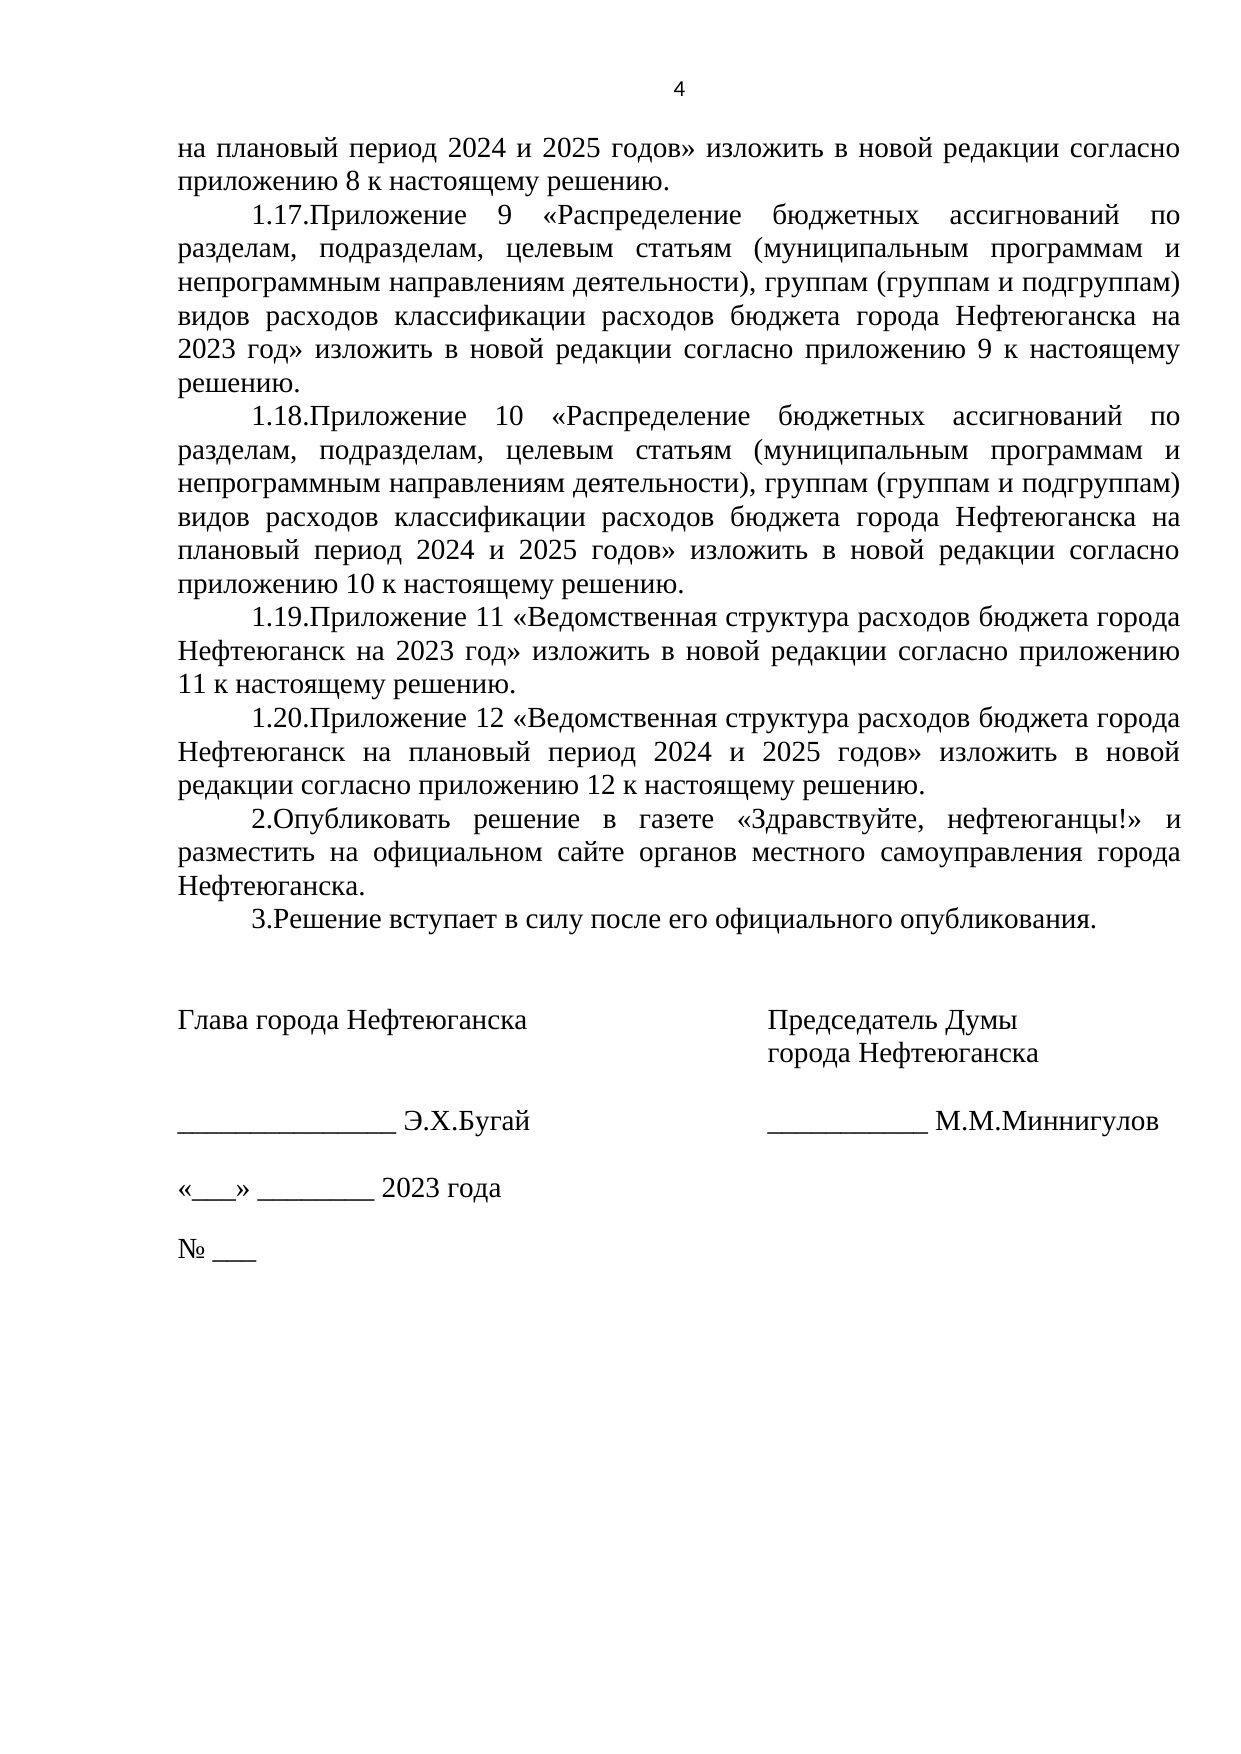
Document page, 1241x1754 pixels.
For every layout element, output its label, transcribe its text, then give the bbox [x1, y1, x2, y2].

text 1.20.Приложение 12 «Ведомственная структура расходов бюджета города Нефтеюганск на плановый период 2024 и 2025 годов» изложить в новой редакции согласно приложению 12 к настоящему решению. [177, 700, 1181, 801]
text города Нефтеюганска [177, 1036, 1181, 1069]
text 3.Решение вступает в силу после его официального опубликования. [177, 901, 1181, 935]
text «___» ________ 2023 года [177, 1170, 1181, 1203]
text 1.18.Приложение 10 «Распределение бюджетных ассигнований по разделам, подразделам, целевым статьям (муниципальным программам и непрограммным направлениям деятельности), группам (группам и подгруппам) видов расходов классификации расходов бюджета города Нефтеюганска на плановый период 2024 и 2025 годов» изложить в новой редакции согласно приложению 10 к настоящему решению. [177, 398, 1181, 599]
text 1.19.Приложение 11 «Ведомственная структура расходов бюджета города Нефтеюганск на 2023 год» изложить в новой редакции согласно приложению 11 к настоящему решению. [177, 599, 1181, 700]
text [177, 130, 1181, 197]
text 1.17.Приложение 9 «Распределение бюджетных ассигнований по разделам, подразделам, целевым статьям (муниципальным программам и непрограммным направлениям деятельности), группам (группам и подгруппам) видов расходов классификации расходов бюджета города Нефтеюганска на 2023 год» изложить в новой редакции согласно приложению 9 к настоящему решению. [177, 197, 1181, 398]
text Глава города Нефтеюганска Председатель Думы [177, 1002, 1181, 1036]
text 2.Опубликовать решение в газете «Здравствуйте, нефтеюганцы!» и разместить на официальном сайте органов местного самоуправления города Нефтеюганска. [177, 801, 1181, 901]
text _______________ Э.Х.Бугай ___________ М.М.Миннигулов [177, 1103, 1181, 1136]
text № ___ [177, 1231, 1181, 1265]
